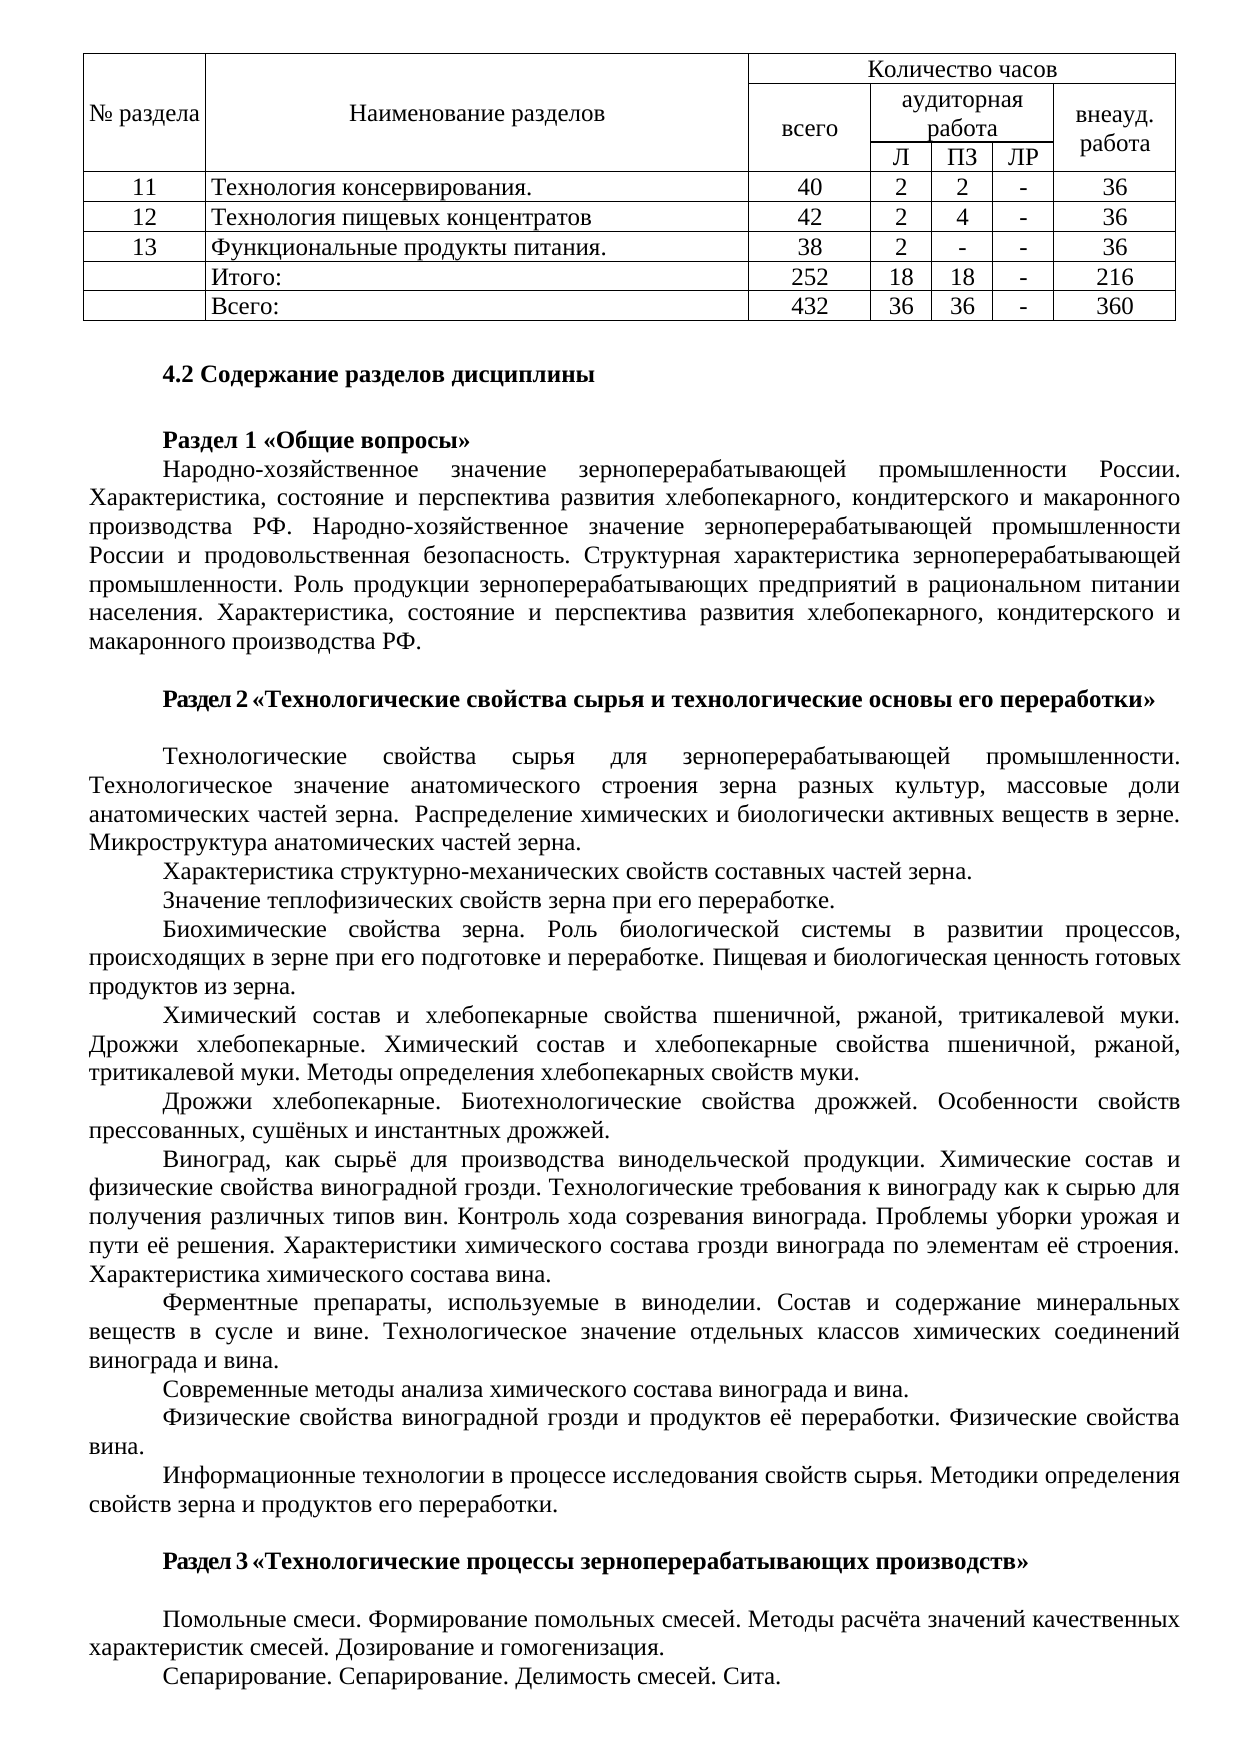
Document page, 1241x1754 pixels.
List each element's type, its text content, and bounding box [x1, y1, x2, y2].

table_cell 36 [1054, 172, 1175, 201]
table_cell Итого: [206, 262, 748, 290]
table_cell - [993, 202, 1053, 231]
text Раздел 2 «Технологические свойства сырья и технологические основы его переработки» [89, 684, 1181, 712]
text Раздел 3 «Технологические процессы зерноперерабатывающих производств» [89, 1546, 1181, 1575]
text Виноград, как сырьё для производства винодельческой продукции. Химические состав и физические свойства виноградной грозди. Технологические требования к винограду как к сырью для получения различных типов вин. Контроль хода созревания винограда. Проблемы уборки урожая и пути её решения. Характеристики химического состава грозди винограда по элементам её строения. Характеристика химического состава вина. [89, 1144, 1181, 1287]
text Ферментные препараты, используемые в виноделии. Состав и содержание минеральных веществ в сусле и вине. Технологическое значение отдельных классов химических соединений винограда и вина. [89, 1287, 1181, 1374]
text Раздел 1 «Общие вопросы» [89, 425, 1181, 454]
table_cell внеауд. работа [1054, 84, 1175, 171]
table_cell - [993, 172, 1053, 201]
table_cell 36 [932, 291, 992, 320]
text Значение теплофизических свойств зерна при его переработке. [89, 885, 1181, 914]
table_cell Всего: [206, 291, 748, 320]
table_cell 2 [871, 202, 931, 231]
table_cell 2 [871, 172, 931, 201]
table_cell 432 [749, 291, 870, 320]
table_header № раздела [84, 54, 205, 171]
text Технологические свойства сырья для зерноперерабатывающей промышленности. Технологическое значение анатомического строения зерна разных культур, массовые доли анатомических частей зерна. Распределение химических и биологически активных веществ в зерне. Микроструктура анатомических частей зерна. [89, 741, 1181, 856]
table_cell 2 [932, 172, 992, 201]
table_cell - [993, 262, 1053, 290]
text Физические свойства виноградной грозди и продуктов её переработки. Физические свойства вина. [89, 1402, 1181, 1460]
table_header Количество часов [749, 54, 1175, 83]
table_cell 360 [1054, 291, 1175, 320]
table_cell 13 [84, 232, 205, 261]
table_cell Технология консервирования. [206, 172, 748, 201]
table_cell - [993, 232, 1053, 261]
text Народно-хозяйственное значение зерноперерабатывающей промышленности России. Характеристика, состояние и перспектива развития хлебопекарного, кондитерского и макаронного производства РФ. Народно-хозяйственное значение зерноперерабатывающей промышленности России и продовольственная безопасность. Структурная характеристика зерноперерабатывающей промышленности. Роль продукции зерноперерабатывающих предприятий в рациональном питании населения. Характеристика, состояние и перспектива развития хлебопекарного, кондитерского и макаронного производства РФ. [89, 454, 1181, 655]
table_cell [84, 262, 205, 290]
table_cell аудиторная работа [871, 84, 1053, 141]
table_cell Технология пищевых концентратов [206, 202, 748, 231]
table_cell 4 [932, 202, 992, 231]
table_header Наименование разделов [206, 54, 748, 171]
table_cell - [932, 232, 992, 261]
text Современные методы анализа химического состава винограда и вина. [89, 1374, 1181, 1402]
table_cell 18 [932, 262, 992, 290]
text Сепарирование. Сепарирование. Делимость смесей. Сита. [89, 1661, 1181, 1690]
text Биохимические свойства зерна. Роль биологической системы в развитии процессов, происходящих в зерне при его подготовке и переработке. Пищевая и биологическая ценность готовых продуктов из зерна. [89, 914, 1181, 1000]
text Информационные технологии в процессе исследования свойств сырья. Методики определения свойств зерна и продуктов его переработки. [89, 1460, 1181, 1517]
table_cell [84, 291, 205, 320]
text Дрожжи хлебопекарные. Биотехнологические свойства дрожжей. Особенности свойств прессованных, сушёных и инстантных дрожжей. [89, 1086, 1181, 1144]
table_cell 36 [871, 291, 931, 320]
table_cell Л [871, 143, 931, 171]
table_cell ПЗ [932, 143, 992, 171]
text Химический состав и хлебопекарные свойства пшеничной, ржаной, тритикалевой муки. Дрожжи хлебопекарные. Химический состав и хлебопекарные свойства пшеничной, ржаной, тритикалевой муки. Методы определения хлебопекарных свойств муки. [89, 1000, 1181, 1086]
table_cell 18 [871, 262, 931, 290]
table_cell 12 [84, 202, 205, 231]
table_cell 36 [1054, 202, 1175, 231]
table_cell Функциональные продукты питания. [206, 232, 748, 261]
table_cell 2 [871, 232, 931, 261]
text Характеристика структурно-механических свойств составных частей зерна. [89, 856, 1181, 885]
table_cell 42 [749, 202, 870, 231]
text Помольные смеси. Формирование помольных смесей. Методы расчёта значений качественных характеристик смесей. Дозирование и гомогенизация. [89, 1604, 1181, 1661]
table_cell 40 [749, 172, 870, 201]
table_cell - [993, 291, 1053, 320]
table_cell ЛР [993, 143, 1053, 171]
table_cell 252 [749, 262, 870, 290]
table_cell 38 [749, 232, 870, 261]
table_cell 11 [84, 172, 205, 201]
table_cell 36 [1054, 232, 1175, 261]
text 4.2 Содержание разделов дисциплины [89, 359, 1181, 387]
table_cell 216 [1054, 262, 1175, 290]
table_cell всего [749, 84, 870, 171]
